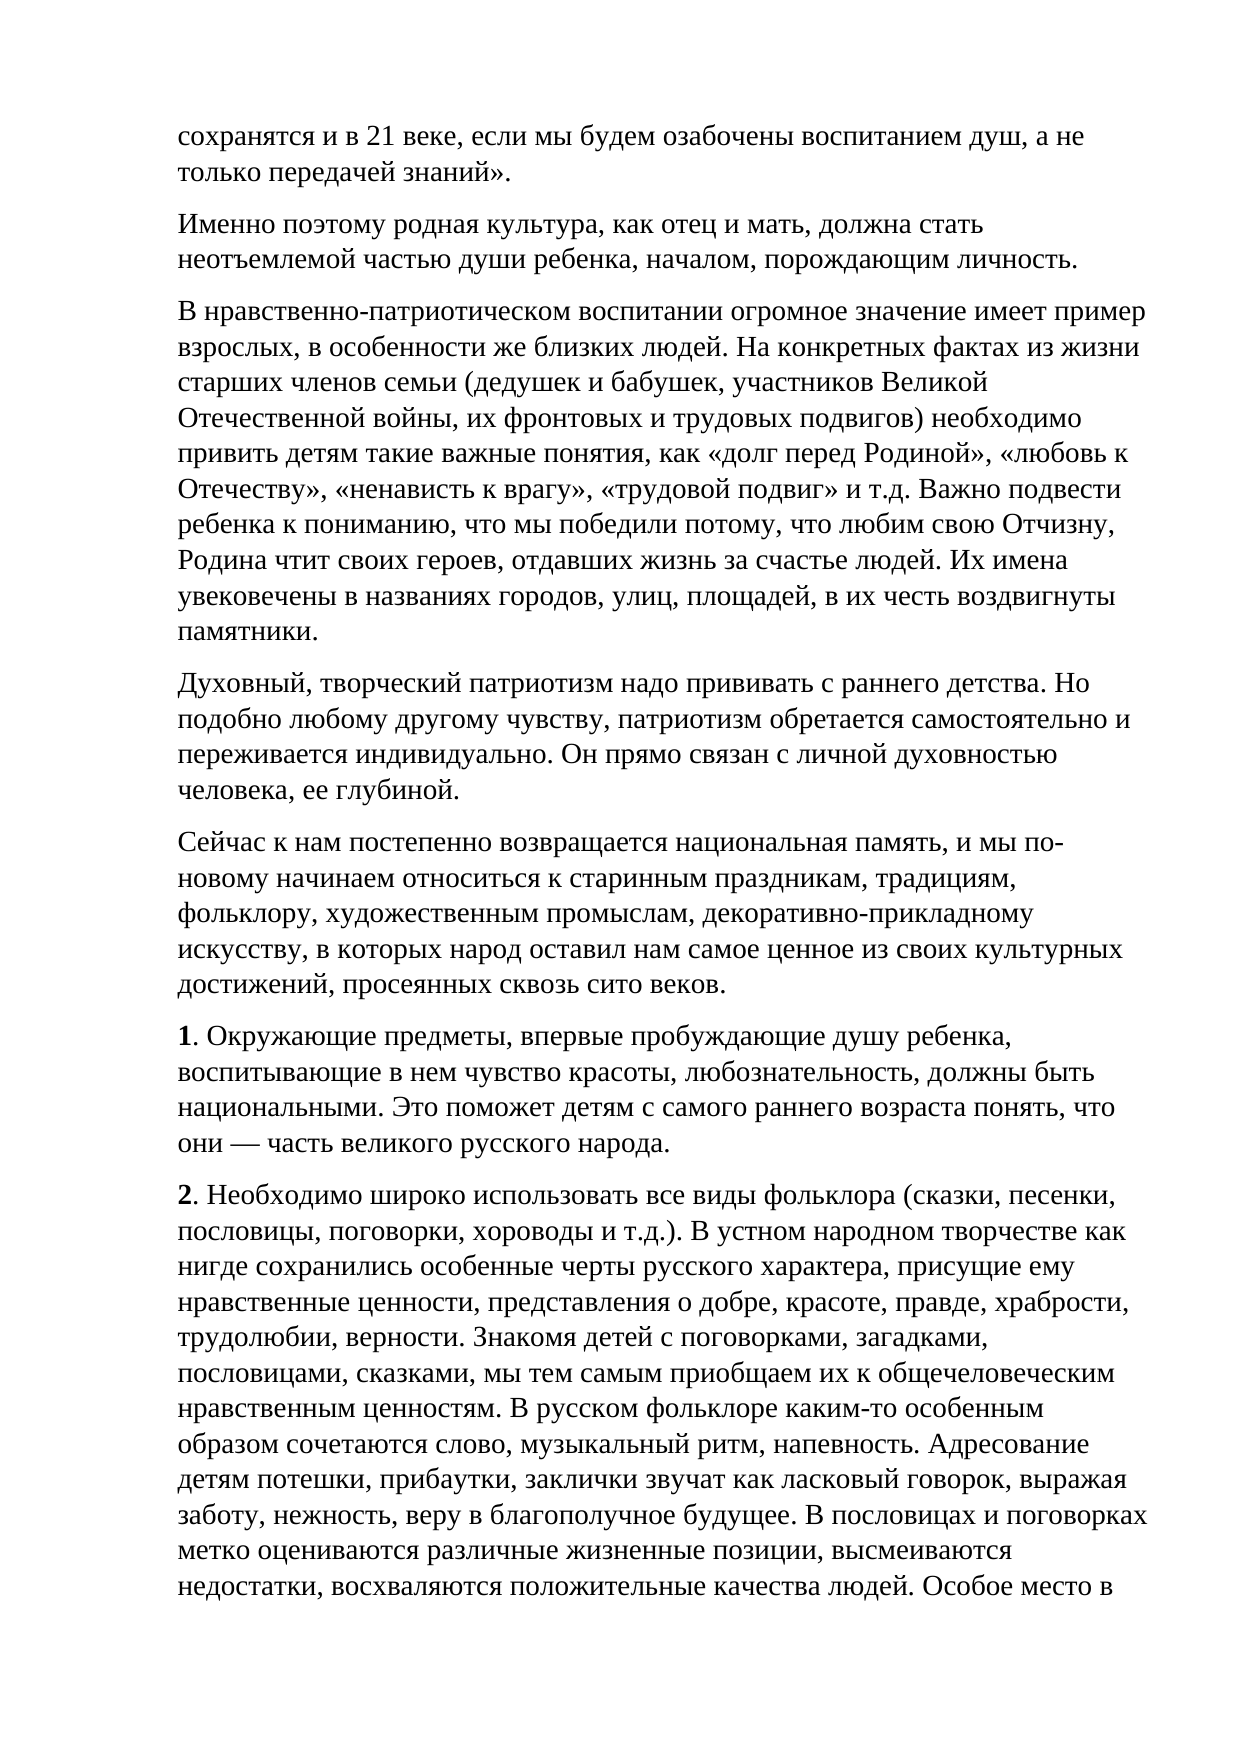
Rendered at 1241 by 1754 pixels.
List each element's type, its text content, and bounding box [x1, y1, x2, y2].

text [177, 1177, 1152, 1601]
text 1. Окружающие предметы, впервые пробуждающие душу ребенка, воспитывающие в нем чувство красоты, любознательность, должны быть национальными. Это поможет детям с самого раннего возраста понять, что они — часть великого русского народа. [177, 1018, 1152, 1158]
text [177, 118, 1152, 187]
text Именно поэтому родная культура, как отец и мать, должна стать неотъемлемой частью души ребенка, началом, порождающим личность. [177, 206, 1152, 275]
text В нравственно-патриотическом воспитании огромное значение имеет пример взрослых, в особенности же близких людей. На конкретных фактах из жизни старших членов семьи (дедушек и бабушек, участников Великой Отечественной войны, их фронтовых и трудовых подвигов) необходимо привить детям такие важные понятия, как «долг перед Родиной», «любовь к Отечеству», «ненависть к врагу», «трудовой подвиг» и т.д. Важно подвести ребенка к пониманию, что мы победили потому, что любим свою Отчизну, Родина чтит своих героев, отдавших жизнь за счастье людей. Их имена увековечены в названиях городов, улиц, площадей, в их честь воздвигнуты памятники. [177, 293, 1152, 647]
text Духовный, творческий патриотизм надо прививать с раннего детства. Но подобно любому другому чувству, патриотизм обретается самостоятельно и переживается индивидуально. Он прямо связан с личной духовностью человека, ее глубиной. [177, 665, 1152, 806]
text Сейчас к нам постепенно возвращается национальная память, и мы по-новому начинаем относиться к старинным праздникам, традициям, фольклору, художественным промыслам, декоративно-прикладному искусству, в которых народ оставил нам самое ценное из своих культурных достижений, просеянных сквозь сито веков. [177, 824, 1152, 1000]
